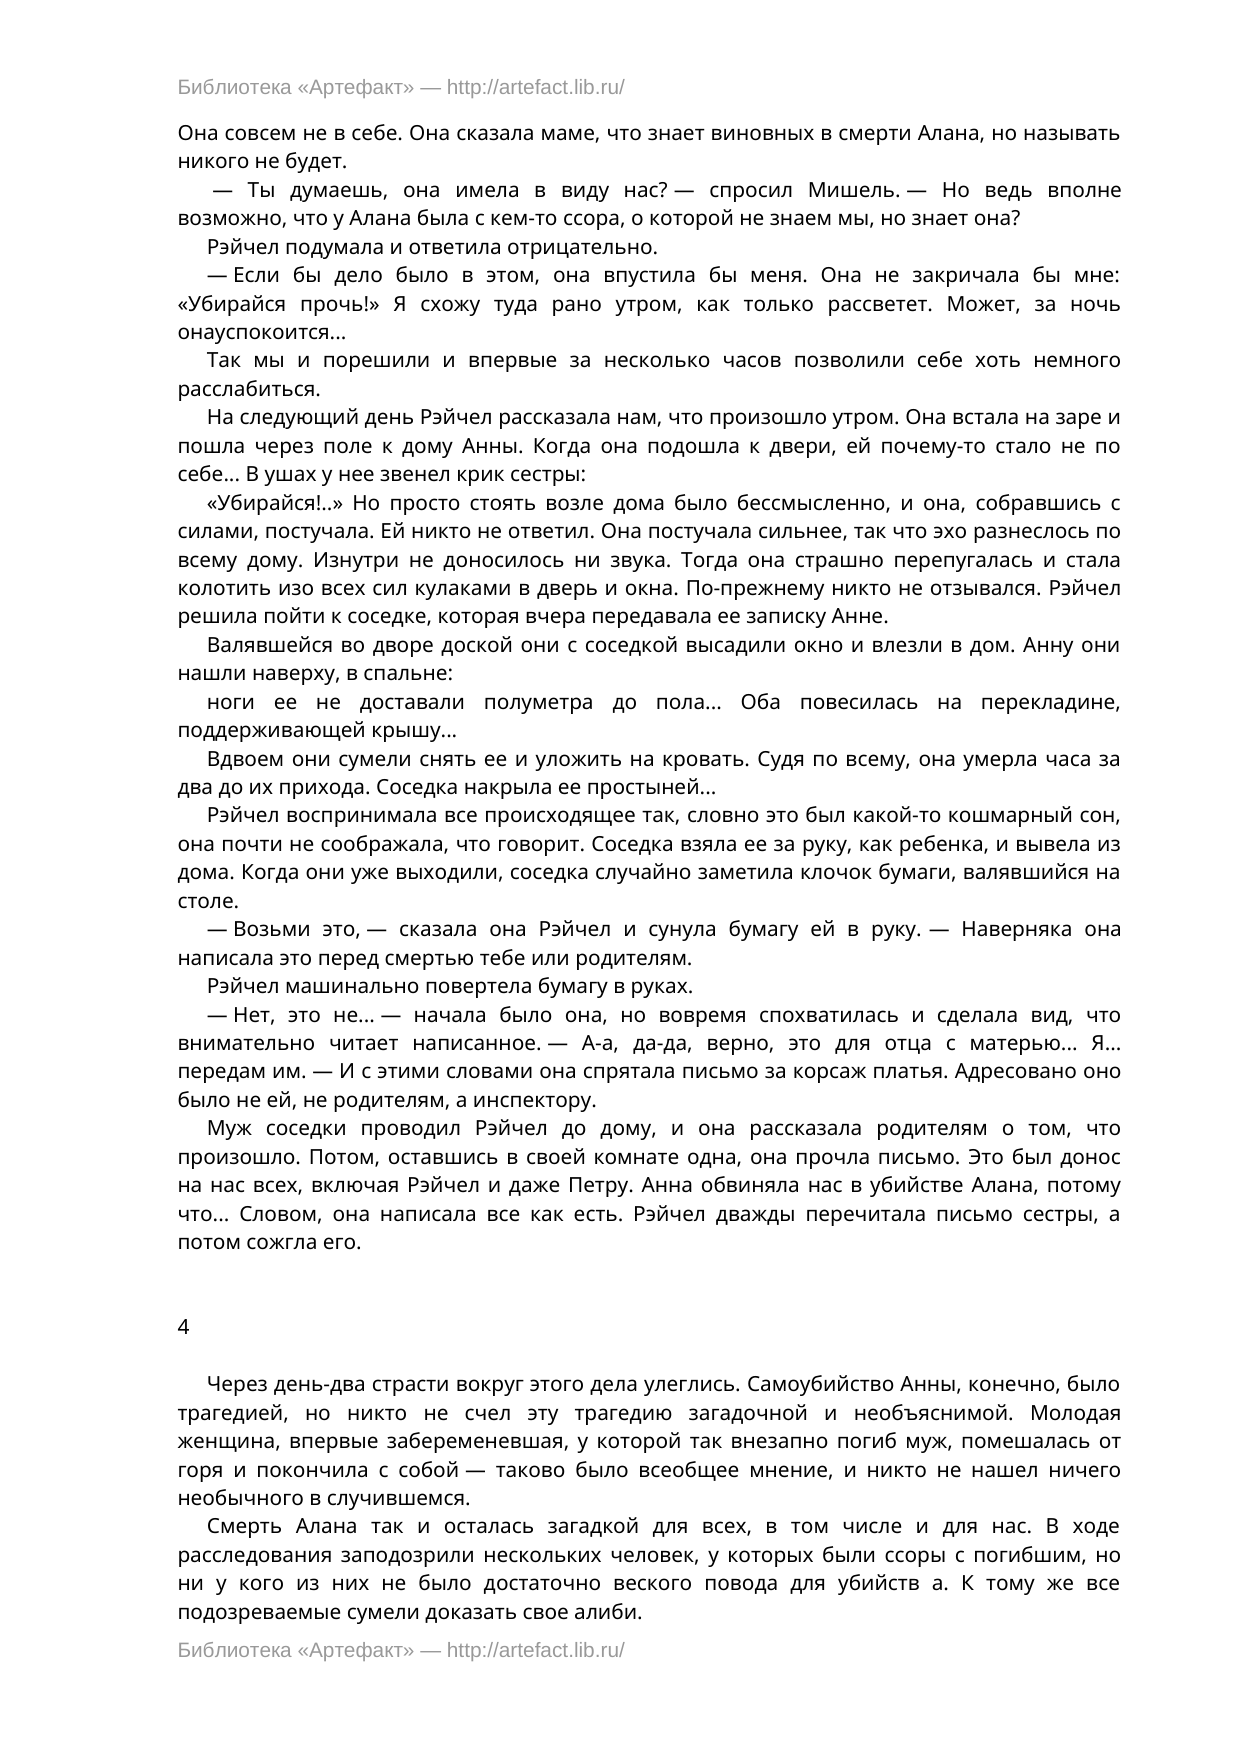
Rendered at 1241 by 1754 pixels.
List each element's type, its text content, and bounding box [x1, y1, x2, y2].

text — Возьми это, — сказала она Рэйчел и сунула бумагу ей в руку. — Наверняка она написала это перед смертью тебе или родителям. [177, 914, 1122, 971]
text «Убирайся!..» Но просто стоять возле дома было бессмысленно, и она, собравшись с силами, постучала. Ей никто не ответил. Она постучала сильнее, так что эхо разнеслось по всему дому. Изнутри не доносилось ни звука. Тогда она страшно перепугалась и стала колотить изо всех сил кулаками в дверь и окна. По-прежнему никто не отзывался. Рэйчел решила пойти к соседке, которая вчера передавала ее записку Анне. [177, 488, 1122, 630]
text ноги ее не доставали полуметра до пола... Оба повесилась на перекладине, поддерживающей крышу... [177, 687, 1122, 744]
text — Если бы дело было в этом, она впустила бы меня. Она не закричала бы мне: «Убирайся прочь!» Я схожу туда рано утром, как только рассветет. Может, за ночь онауспокоится... [177, 260, 1122, 346]
text Так мы и порешили и впервые за несколько часов позволили себе хоть немного расслабиться. [177, 346, 1122, 402]
text Вдвоем они сумели снять ее и уложить на кровать. Судя по всему, она умерла часа за два до их прихода. Соседка накрыла ее простыней... [177, 744, 1122, 801]
text Рэйчел воспринимала все происходящее так, словно это был какой-то кошмарный сон, она почти не соображала, что говорит. Соседка взяла ее за руку, как ребенка, и вывела из дома. Когда они уже выходили, соседка случайно заметила клочок бумаги, валявшийся на столе. [177, 801, 1122, 914]
subtitle 4 [177, 1312, 1122, 1341]
text — Нет, это не... — начала было она, но вовремя спохватилась и сделала вид, что внимательно читает написанное. — А-а, да-да, верно, это для отца с матерью... Я... передам им. — И с этими словами она спрятала письмо за корсаж платья. Адресовано оно было не ей, не родителям, а инспектору. [177, 1000, 1122, 1113]
text Валявшейся во дворе доской они с соседкой высадили окно и влезли в дом. Анну они нашли наверху, в спальне: [177, 630, 1122, 687]
text — Ты думаешь, она имела в виду нас? — спросил Мишель. — Но ведь вполне возможно, что у Алана была с кем-то ссора, о которой не знаем мы, но знает она? [177, 175, 1122, 232]
text Рэйчел подумала и ответила отрицательно. [177, 232, 1122, 260]
text Смерть Алана так и осталась загадкой для всех, в том числе и для нас. В ходе расследования заподозрили нескольких человек, у которых были ссоры с погибшим, но ни у кого из них не было достаточно веского повода для убийств а. К тому же все подозреваемые сумели доказать свое алиби. [177, 1512, 1122, 1625]
text Муж соседки проводил Рэйчел до дому, и она рассказала родителям о том, что произошло. Потом, оставшись в своей комнате одна, она прочла письмо. Это был донос на нас всех, включая Рэйчел и даже Петру. Анна обвиняла нас в убийстве Алана, потому что... Словом, она написала все как есть. Рэйчел дважды перечитала письмо сестры, а потом сожгла его. [177, 1113, 1122, 1256]
text Рэйчел машинально повертела бумагу в руках. [177, 971, 1122, 1000]
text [177, 118, 1122, 175]
text Через день-два страсти вокруг этого дела улеглись. Самоубийство Анны, конечно, было трагедией, но никто не счел эту трагедию загадочной и необъяснимой. Молодая женщина, впервые забеременевшая, у которой так внезапно погиб муж, помешалась от горя и покончила с собой — таково было всеобщее мнение, и никто не нашел ничего необычного в случившемся. [177, 1369, 1122, 1512]
text На следующий день Рэйчел рассказала нам, что произошло утром. Она встала на заре и пошла через поле к дому Анны. Когда она подошла к двери, ей почему-то стало не по себе... В ушах у нее звенел крик сестры: [177, 402, 1122, 488]
